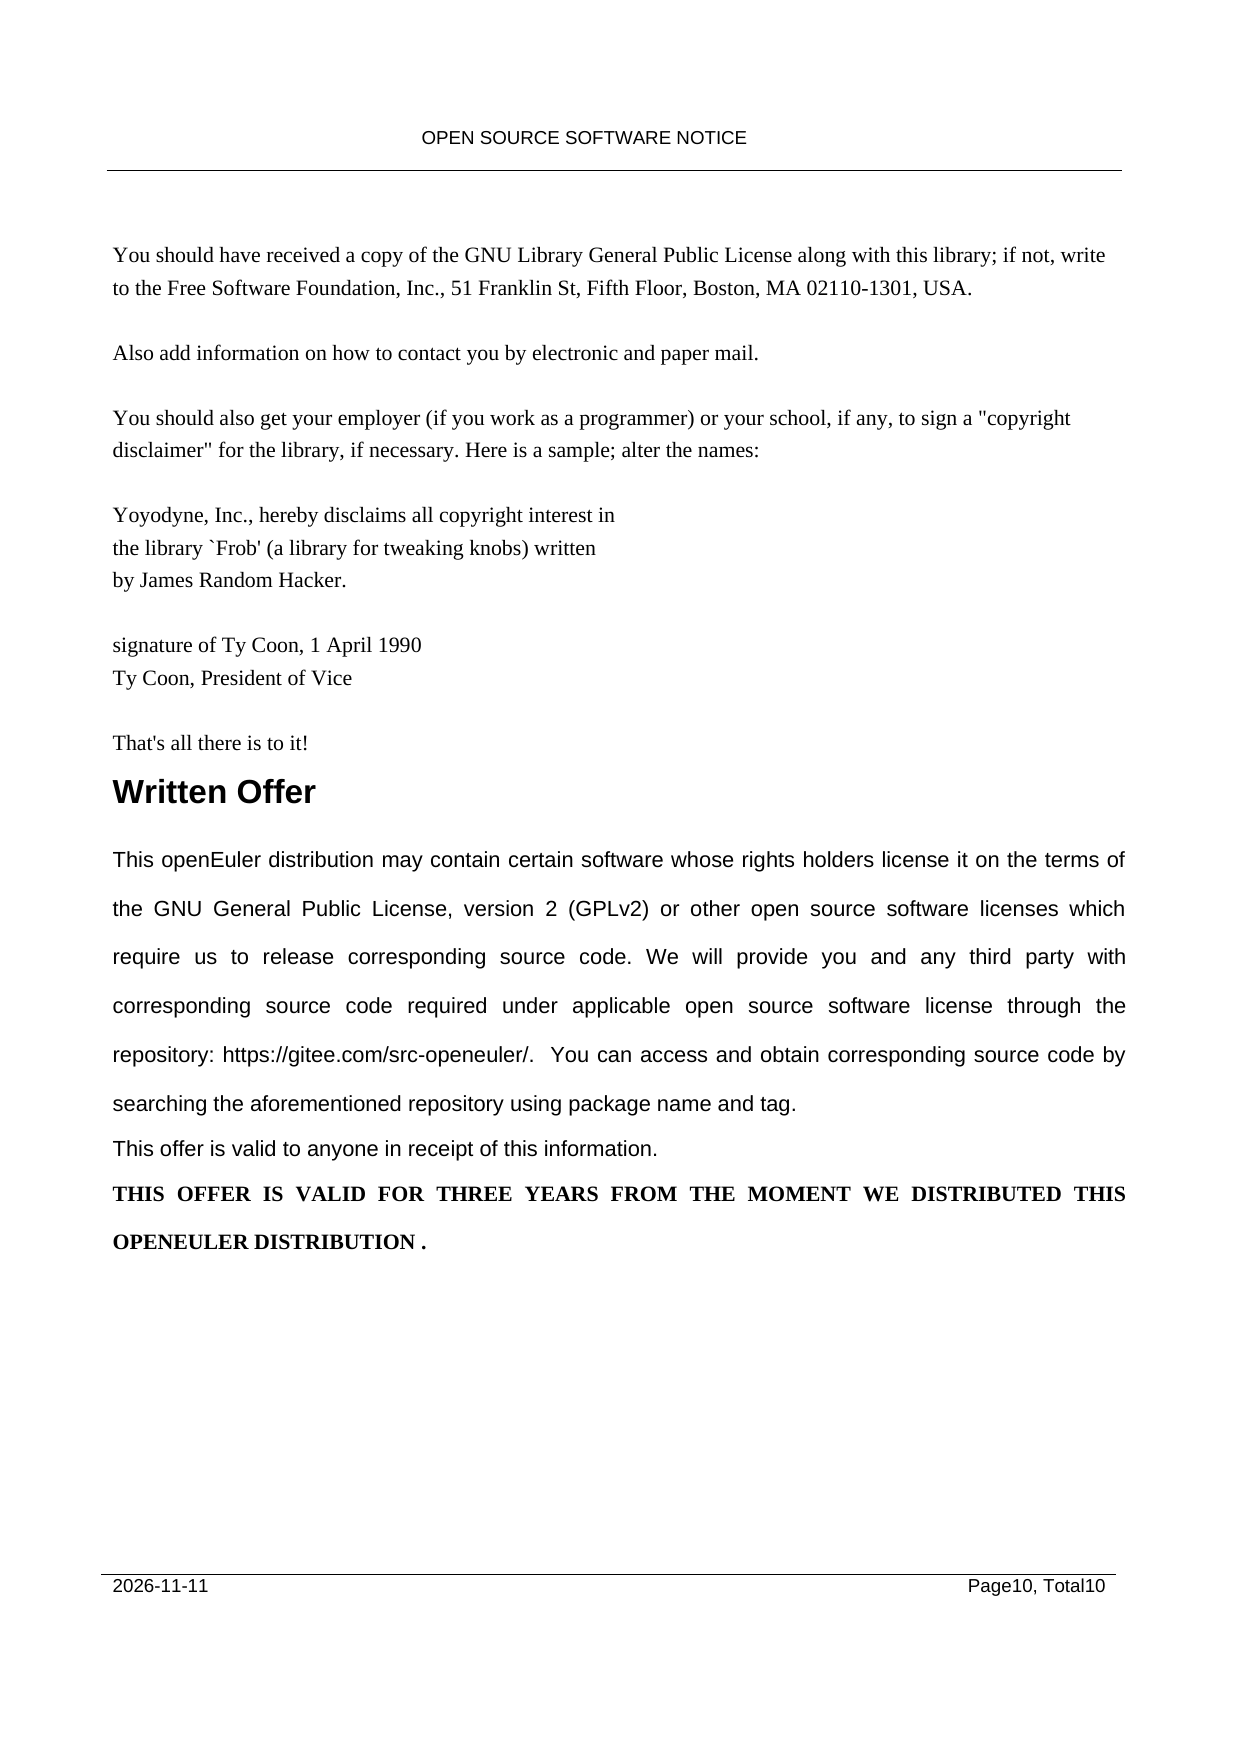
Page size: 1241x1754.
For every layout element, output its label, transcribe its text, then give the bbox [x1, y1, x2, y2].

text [112, 206, 1128, 759]
text Written Offer [112, 759, 1128, 824]
text This openEuler distribution may contain certain software whose rights holders license it on the terms of the GNU General Public License, version 2 (GPLv2) or other open source software licenses which require us to release corresponding source code. We will provide you and any third party with corresponding source code required under applicable open source software license through the repository: https://gitee.com/src-openeuler/. You can access and obtain corresponding source code by searching the aforementioned repository using package name and tag. [112, 843, 1128, 1119]
text This offer is valid to anyone in receipt of this information. [112, 1132, 1128, 1164]
text THIS OFFER IS VALID FOR THREE YEARS FROM THE MOMENT WE DISTRIBUTED THIS OPENEULER DISTRIBUTION . [112, 1177, 1128, 1258]
